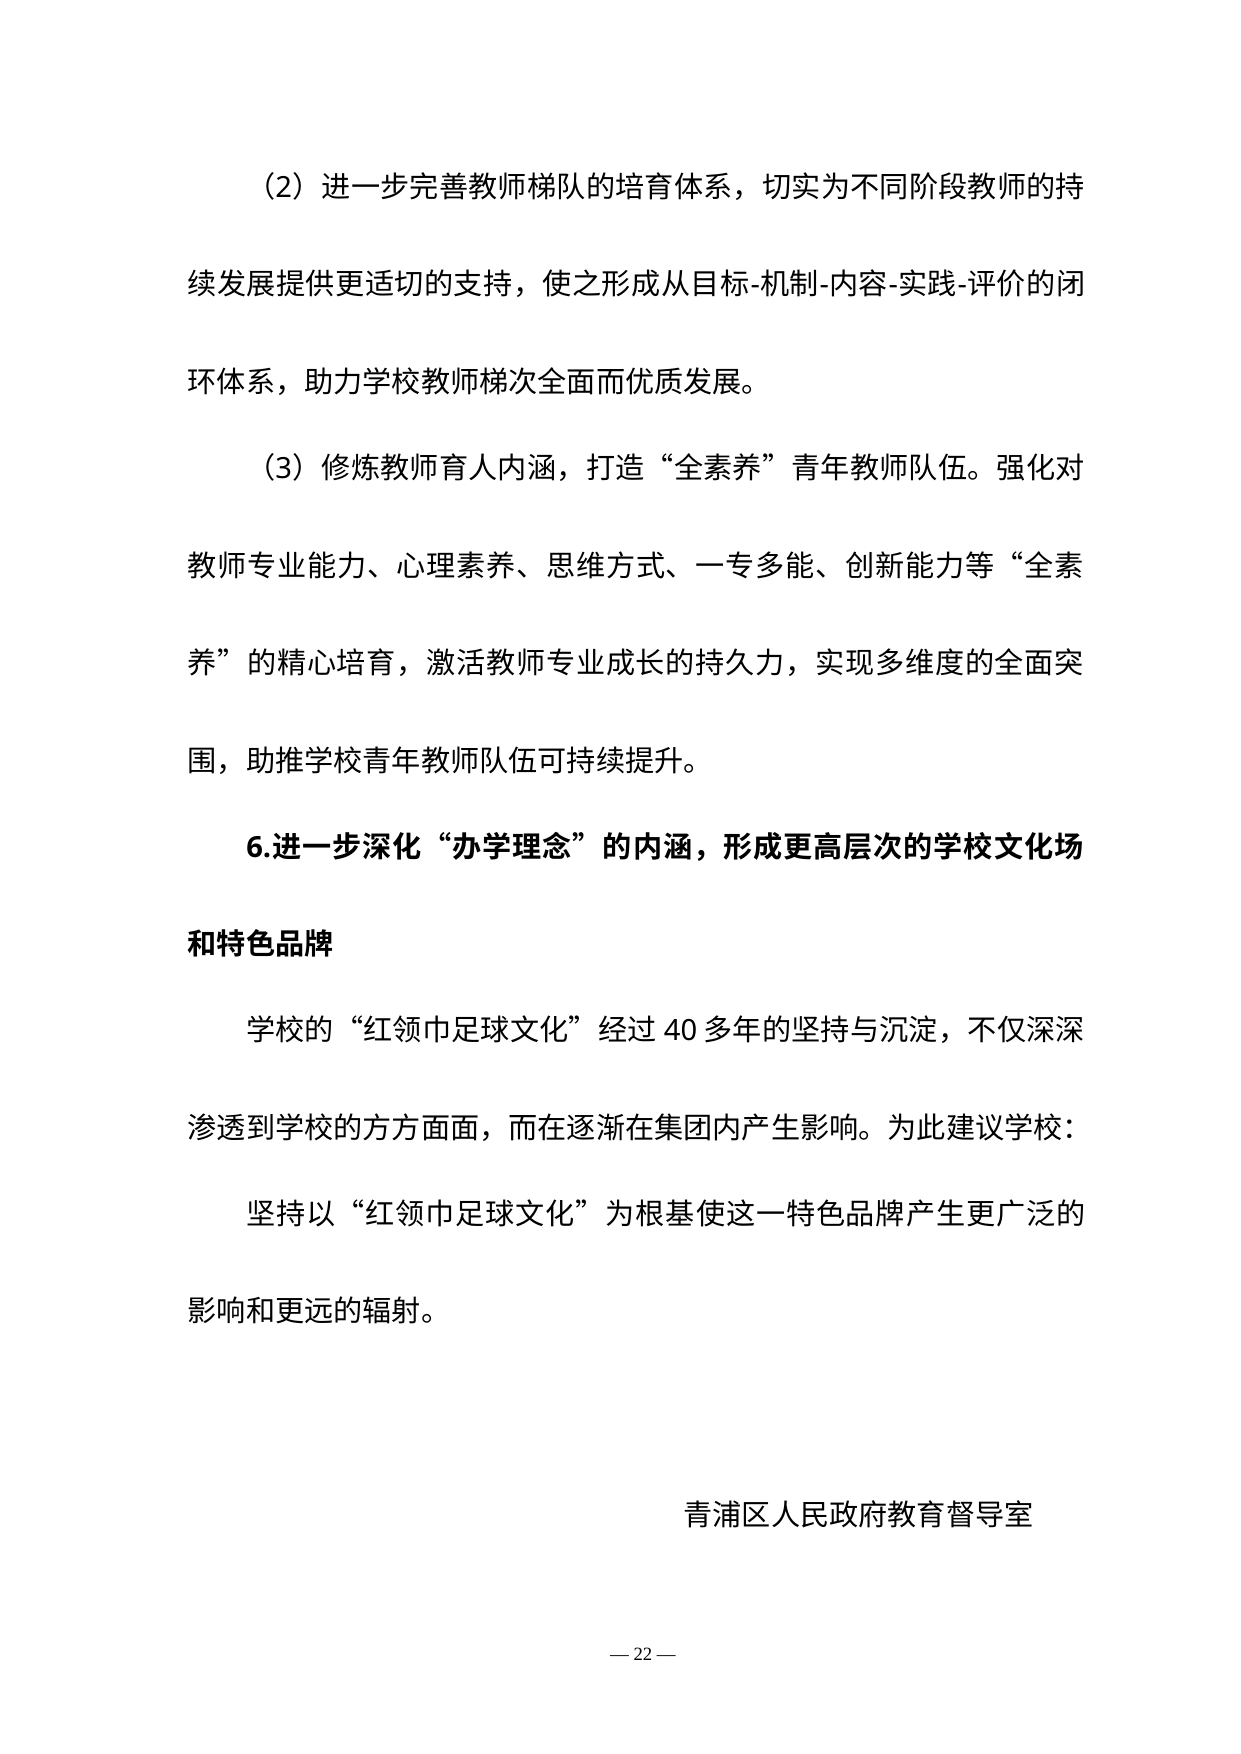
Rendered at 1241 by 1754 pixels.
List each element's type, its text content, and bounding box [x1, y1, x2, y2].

text （3）修炼教师育人内涵，打造“全素养”青年教师队伍。强化对教师专业能力、心理素养、思维方式、一专多能、创新能力等“全素养”的精心培育，激活教师专业成长的持久力，实现多维度的全面突围，助推学校青年教师队伍可持续提升。 [187, 433, 1085, 791]
text 学校的“红领巾足球文化”经过40多年的坚持与沉淀，不仅深深渗透到学校的方方面面，而在逐渐在集团内产生影响。为此建议学校： [187, 996, 1085, 1158]
text 6.进一步深化“办学理念”的内涵，形成更高层次的学校文化场和特色品牌 [187, 812, 1085, 974]
text （2）进一步完善教师梯队的培育体系，切实为不同阶段教师的持续发展提供更适切的支持，使之形成从目标-机制-内容-实践-评价的闭环体系，助力学校教师梯次全面而优质发展。 [187, 152, 1085, 412]
text 青浦区人民政府教育督导室 [187, 1480, 1085, 1545]
text 坚持以“红领巾足球文化”为根基使这一特色品牌产生更广泛的影响和更远的辐射。 [187, 1179, 1085, 1342]
